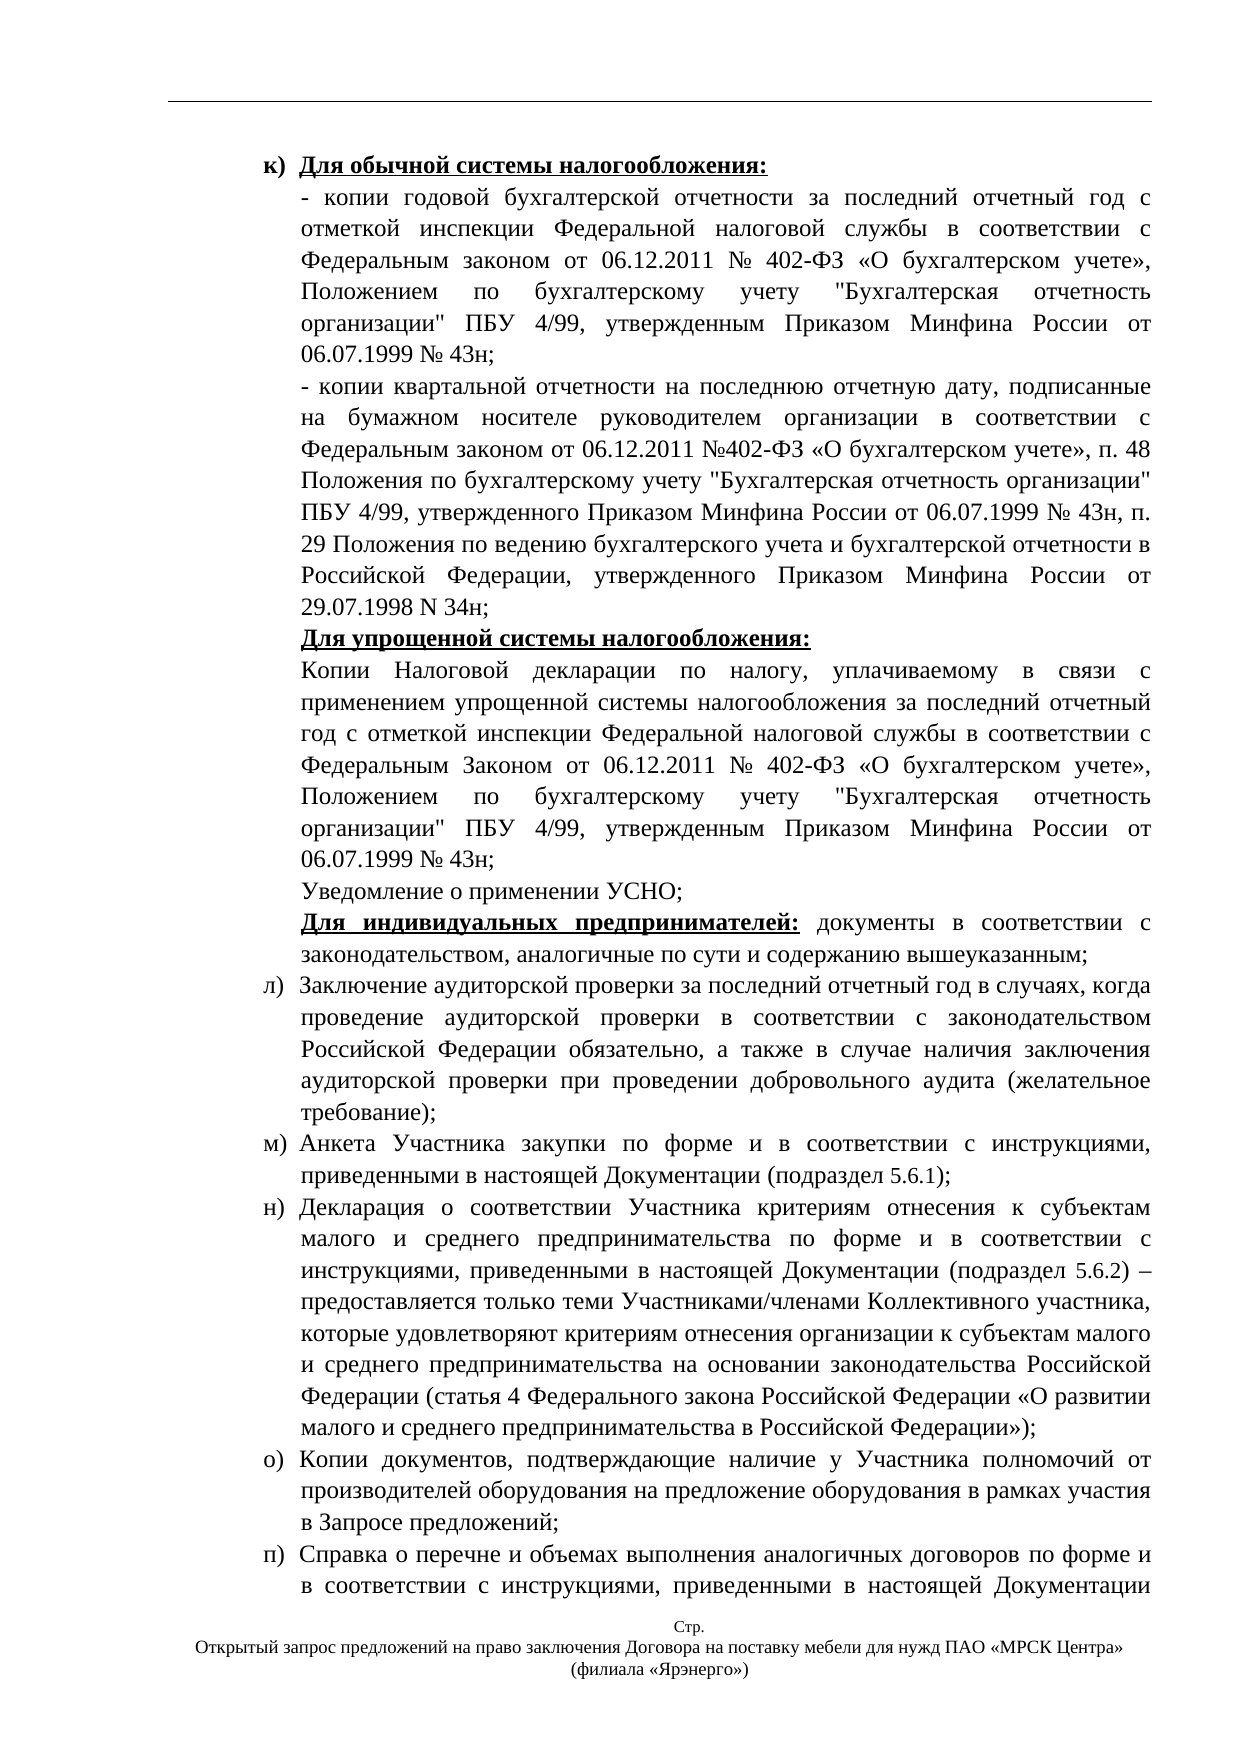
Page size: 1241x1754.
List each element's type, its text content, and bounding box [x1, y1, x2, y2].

text Для упрощенной системы налогообложения: [301, 623, 1152, 652]
list Заключение аудиторской проверки за последний отчетный год в случаях, когда проведение аудиторской проверки в соответствии с законодательством Российской Федерации обязательно, а также в случае наличия заключения аудиторской проверки при проведении добровольного аудита (желательное требование); [263, 971, 1152, 1126]
text - копии квартальной отчетности на последнюю отчетную дату, подписанные на бумажном носителе руководителем организации в соответствии с Федеральным законом от 06.12.2011 №402-ФЗ «О бухгалтерском учете», п. 48 Положения по бухгалтерскому учету "Бухгалтерская отчетность организации" ПБУ 4/99, утвержденного Приказом Минфина России от 06.07.1999 № 43н, п. 29 Положения по ведению бухгалтерского учета и бухгалтерской отчетности в Российской Федерации, утвержденного Приказом Минфина России от 29.07.1998 N 34н; [301, 371, 1152, 621]
text Копии Налоговой декларации по налогу, уплачиваемому в связи с применением упрощенной системы налогообложения за последний отчетный год с отметкой инспекции Федеральной налоговой службы в соответствии с Федеральным Законом от 06.12.2011 № 402-ФЗ «О бухгалтерском учете», Положением по бухгалтерскому учету "Бухгалтерская отчетность организации" ПБУ 4/99, утвержденным Приказом Минфина России от 06.07.1999 № 43н; [301, 655, 1152, 873]
list Для обычной системы налогообложения: [263, 150, 1152, 179]
text - копии годовой бухгалтерской отчетности за последний отчетный год с отметкой инспекции Федеральной налоговой службы в соответствии с Федеральным законом от 06.12.2011 № 402-ФЗ «О бухгалтерском учете», Положением по бухгалтерскому учету "Бухгалтерская отчетность организации" ПБУ 4/99, утвержденным Приказом Минфина России от 06.07.1999 № 43н; [301, 182, 1152, 368]
text Для индивидуальных предпринимателей: документы в соответствии с законодательством, аналогичные по сути и содержанию вышеуказанным; [301, 907, 1152, 968]
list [263, 1539, 1152, 1599]
list Копии документов, подтверждающие наличие у Участника полномочий от производителей оборудования на предложение оборудования в рамках участия в Запросе предложений; [263, 1444, 1152, 1536]
list Декларация о соответствии Участника критериям отнесения к субъектам малого и среднего предпринимательства по форме и в соответствии с инструкциями, приведенными в настоящей Документации (подраздел 5.6.2) – предоставляется только теми Участниками/членами Коллективного участника, которые удовлетворяют критериям отнесения организации к субъектам малого и среднего предпринимательства на основании законодательства Российской Федерации (статья 4 Федерального закона Российской Федерации «О развитии малого и среднего предпринимательства в Российской Федерации»); [263, 1192, 1152, 1441]
list Анкета Участника закупки по форме и в соответствии с инструкциями, приведенными в настоящей Документации (подраздел 5.6.1); [263, 1128, 1152, 1189]
text Уведомление о применении УСНО; [301, 876, 1152, 905]
